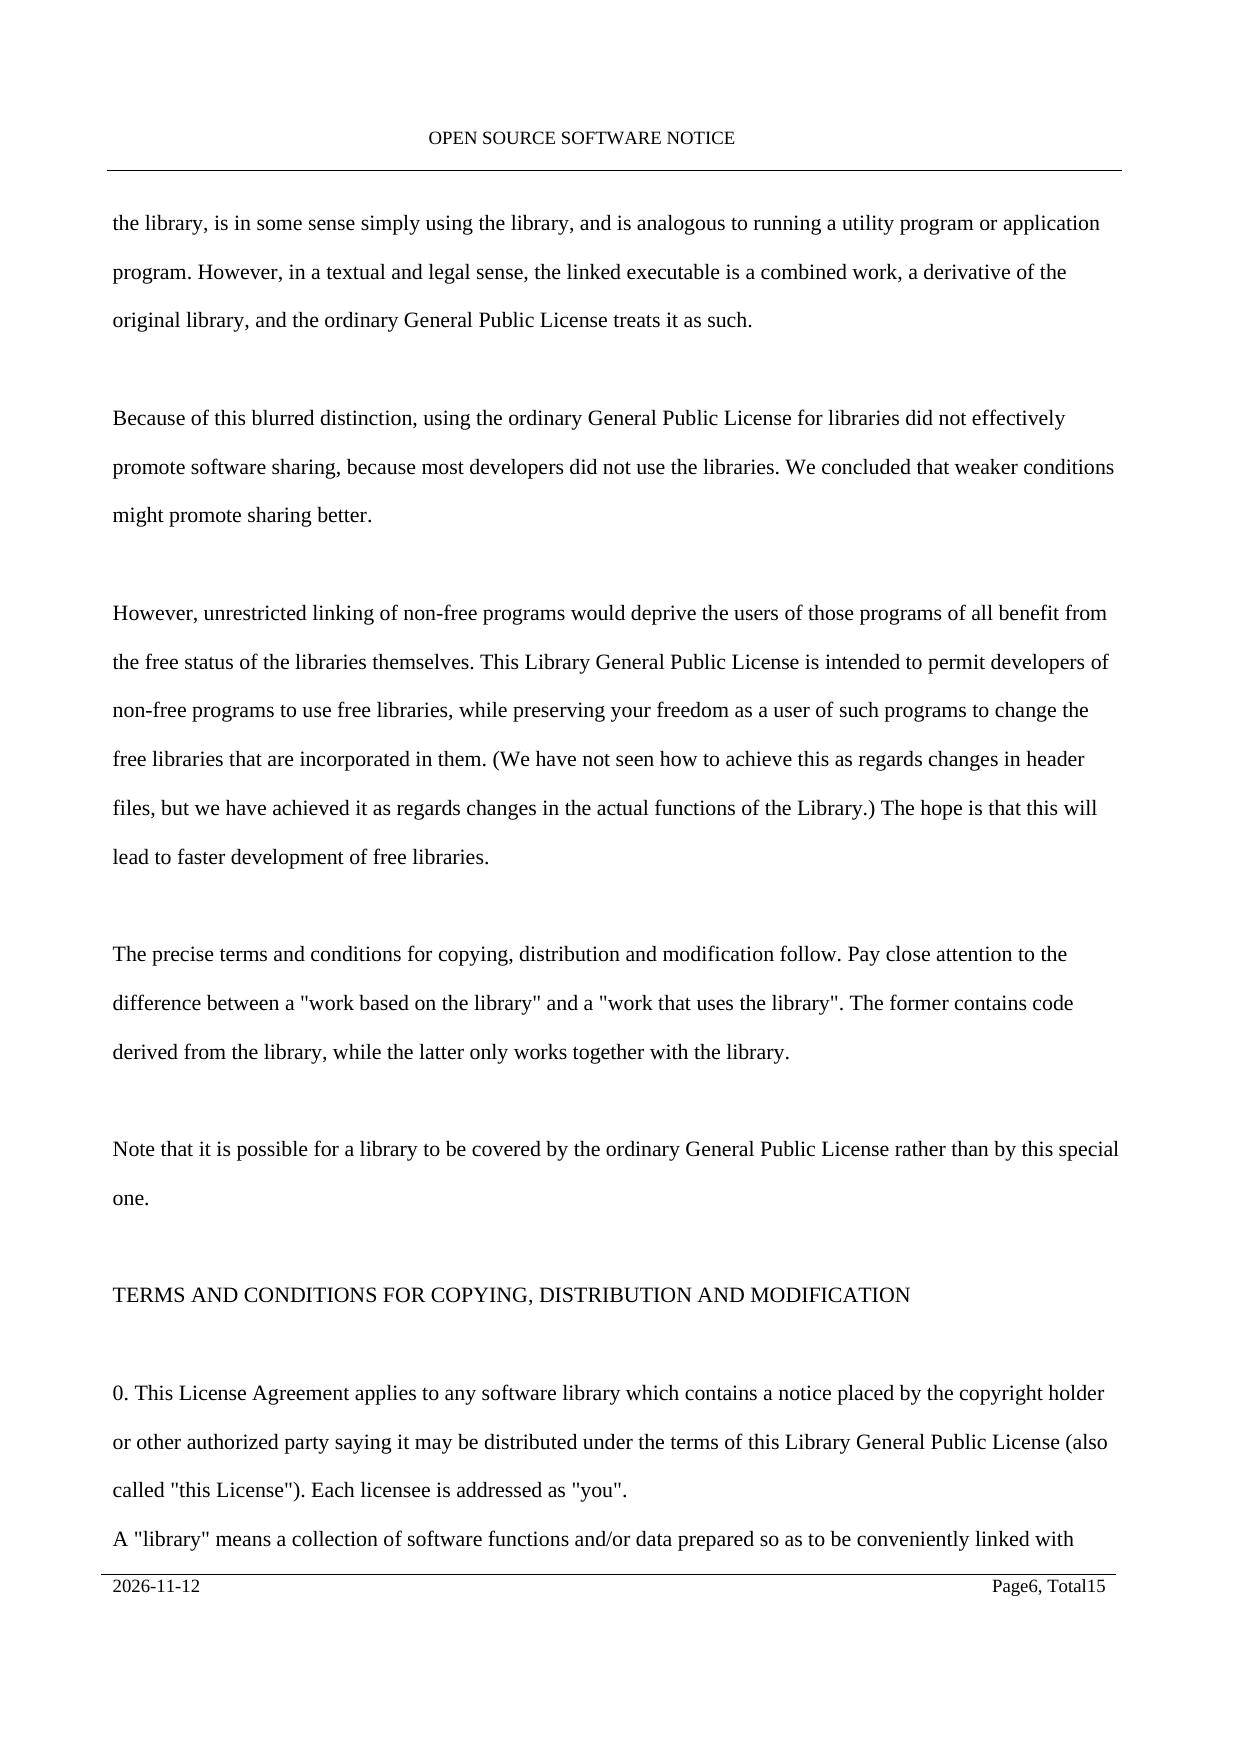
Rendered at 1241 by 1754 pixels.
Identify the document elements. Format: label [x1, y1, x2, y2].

text [112, 206, 1128, 1555]
